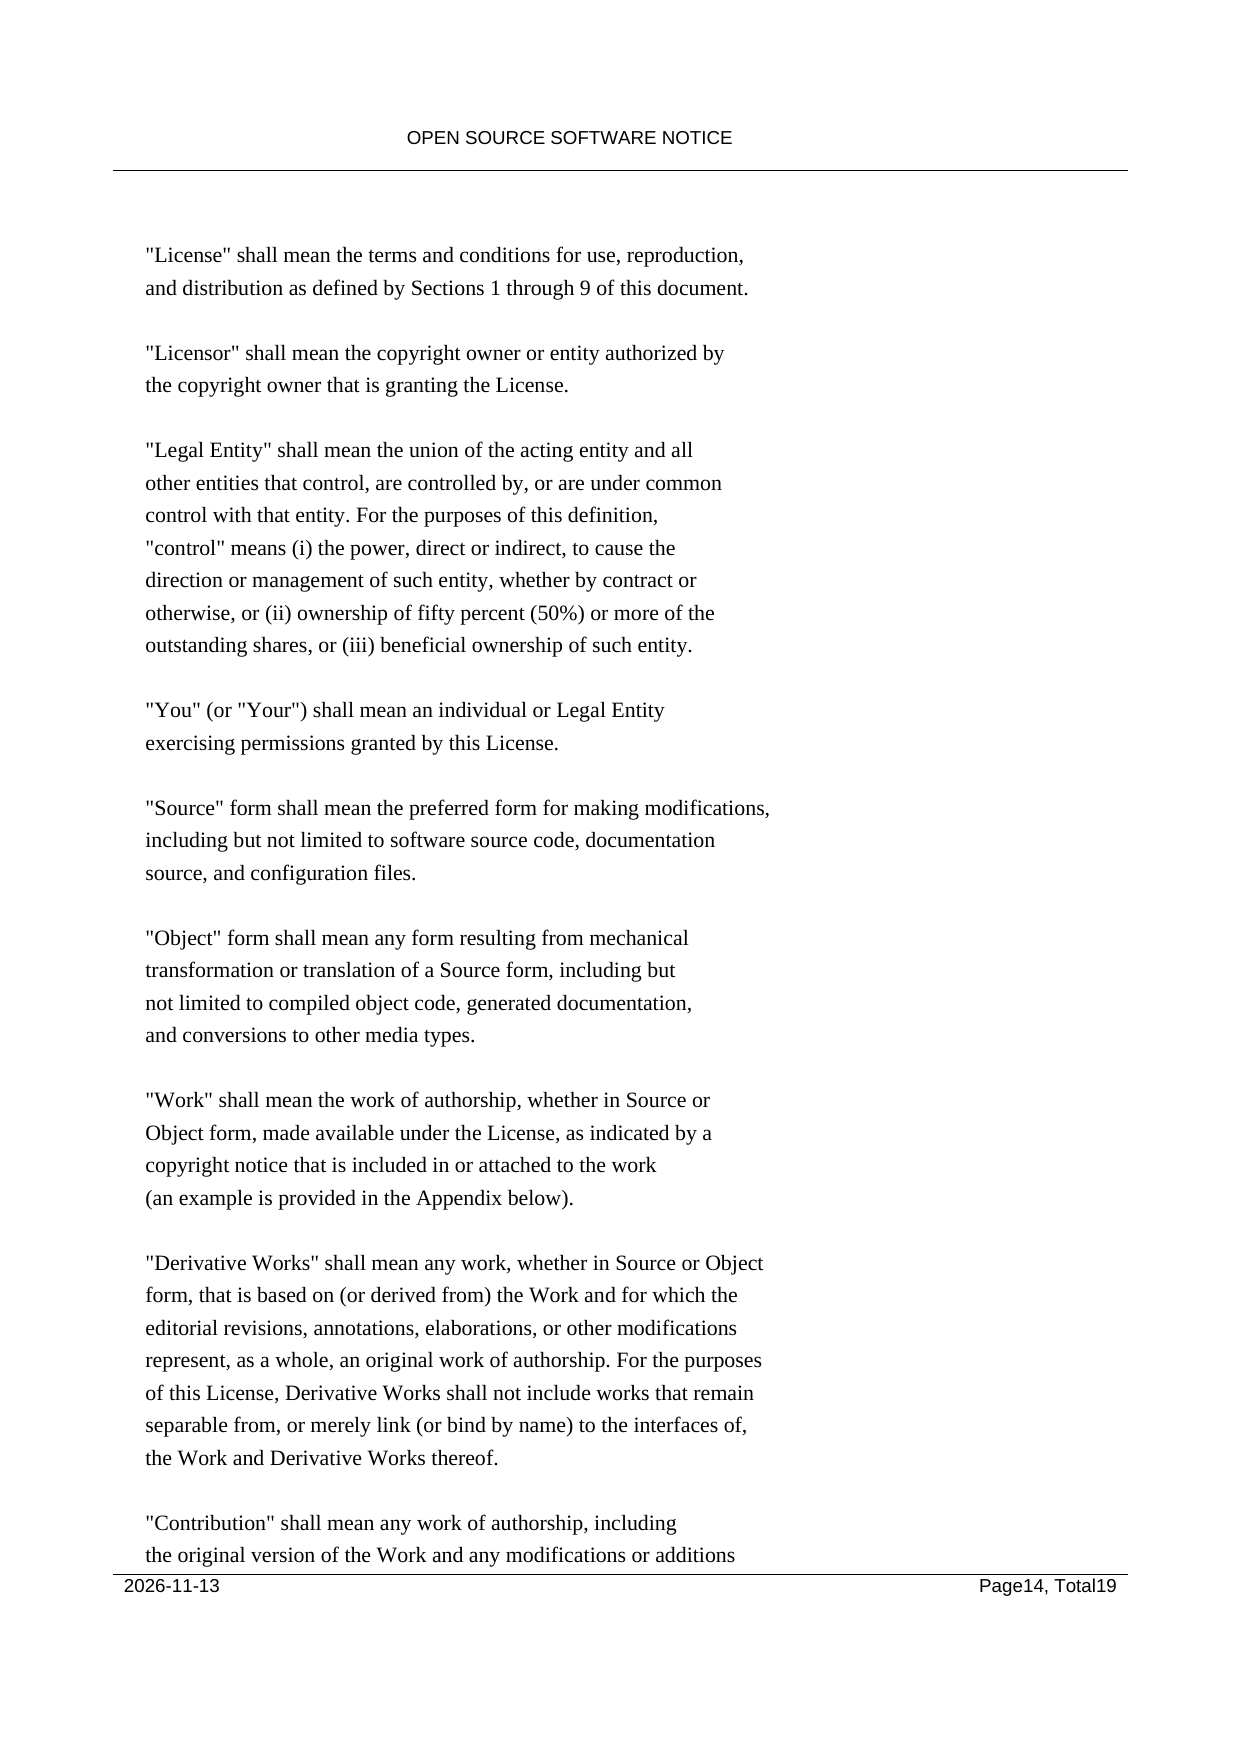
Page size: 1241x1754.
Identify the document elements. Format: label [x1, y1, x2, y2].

text [112, 206, 1128, 1571]
